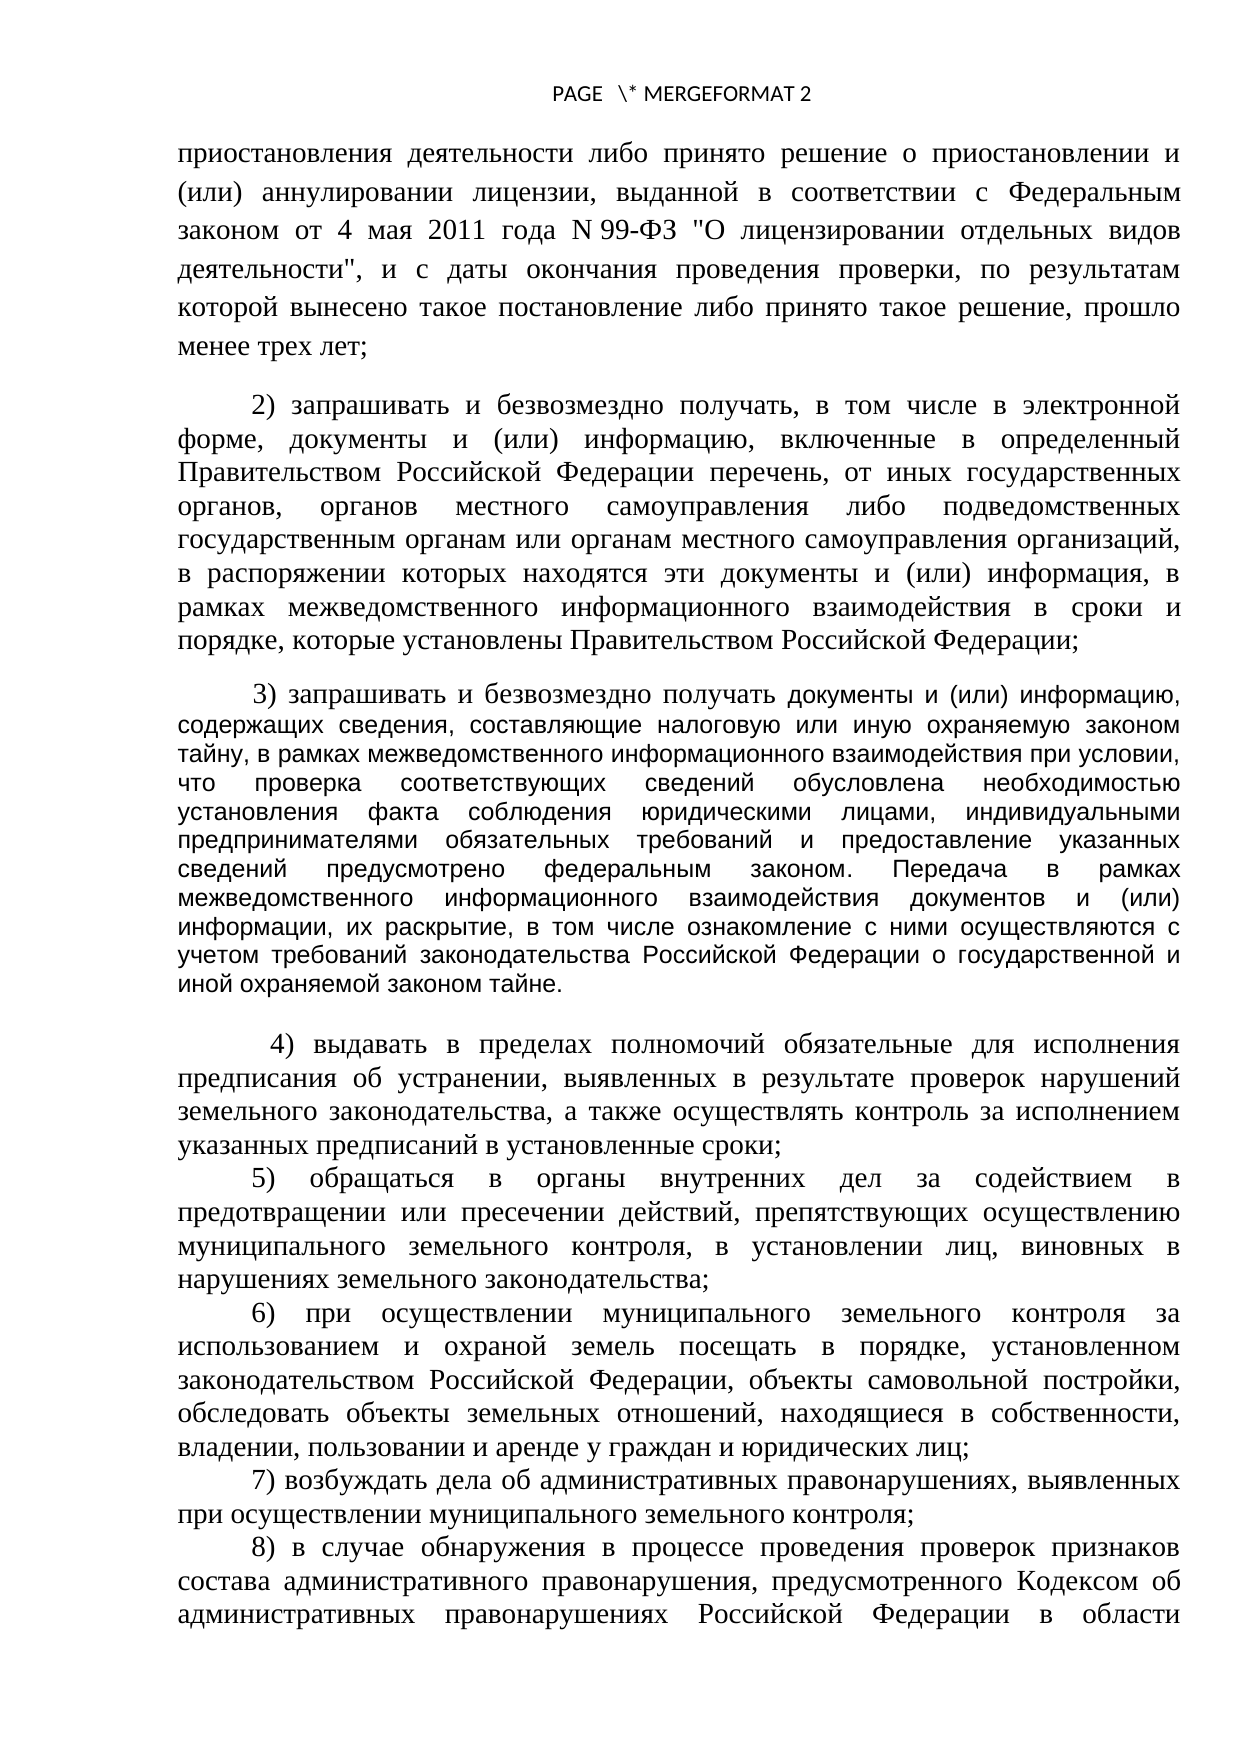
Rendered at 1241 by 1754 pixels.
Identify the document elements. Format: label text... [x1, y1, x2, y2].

text 2) запрашивать и безвозмездно получать, в том числе в электронной форме, документы и (или) информацию, включенные в определенный Правительством Российской Федерации перечень, от иных государственных органов, органов местного самоуправления либо подведомственных государственным органам или органам местного самоуправления организаций, в распоряжении которых находятся эти документы и (или) информация, в рамках межведомственного информационного взаимодействия в сроки и порядке, которые установлены Правительством Российской Федерации; [177, 387, 1181, 656]
text 6) при осуществлении муниципального земельного контроля за использованием и охраной земель посещать в порядке, установленном законодательством Российской Федерации, объекты самовольной постройки, обследовать объекты земельных отношений, находящиеся в собственности, владении, пользовании и аренде у граждан и юридических лиц; [177, 1295, 1181, 1462]
text 3) запрашивать и безвозмездно получать документы и (или) информацию, содержащих сведения, составляющие налоговую или иную охраняемую законом тайну, в рамках межведомственного информационного взаимодействия при условии, что проверка соответствующих сведений обусловлена необходимостью установления факта соблюдения юридическими лицами, индивидуальными предпринимателями обязательных требований и предоставление указанных сведений предусмотрено федеральным законом. Передача в рамках межведомственного информационного взаимодействия документов и (или) информации, их раскрытие, в том числе ознакомление с ними осуществляются с учетом требований законодательства Российской Федерации о государственной и иной охраняемой законом тайне. [177, 677, 1181, 998]
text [177, 135, 1181, 362]
text 4) выдавать в пределах полномочий обязательные для исполнения предписания об устранении, выявленных в результате проверок нарушений земельного законодательства, а также осуществлять контроль за исполнением указанных предписаний в установленные сроки; [177, 1026, 1181, 1161]
text 5) обращаться в органы внутренних дел за содействием в предотвращении или пресечении действий, препятствующих осуществлению муниципального земельного контроля, в установлении лиц, виновных в нарушениях земельного законодательства; [177, 1161, 1181, 1295]
text 7) возбуждать дела об административных правонарушениях, выявленных при осуществлении муниципального земельного контроля; [177, 1462, 1181, 1529]
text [177, 1529, 1181, 1630]
